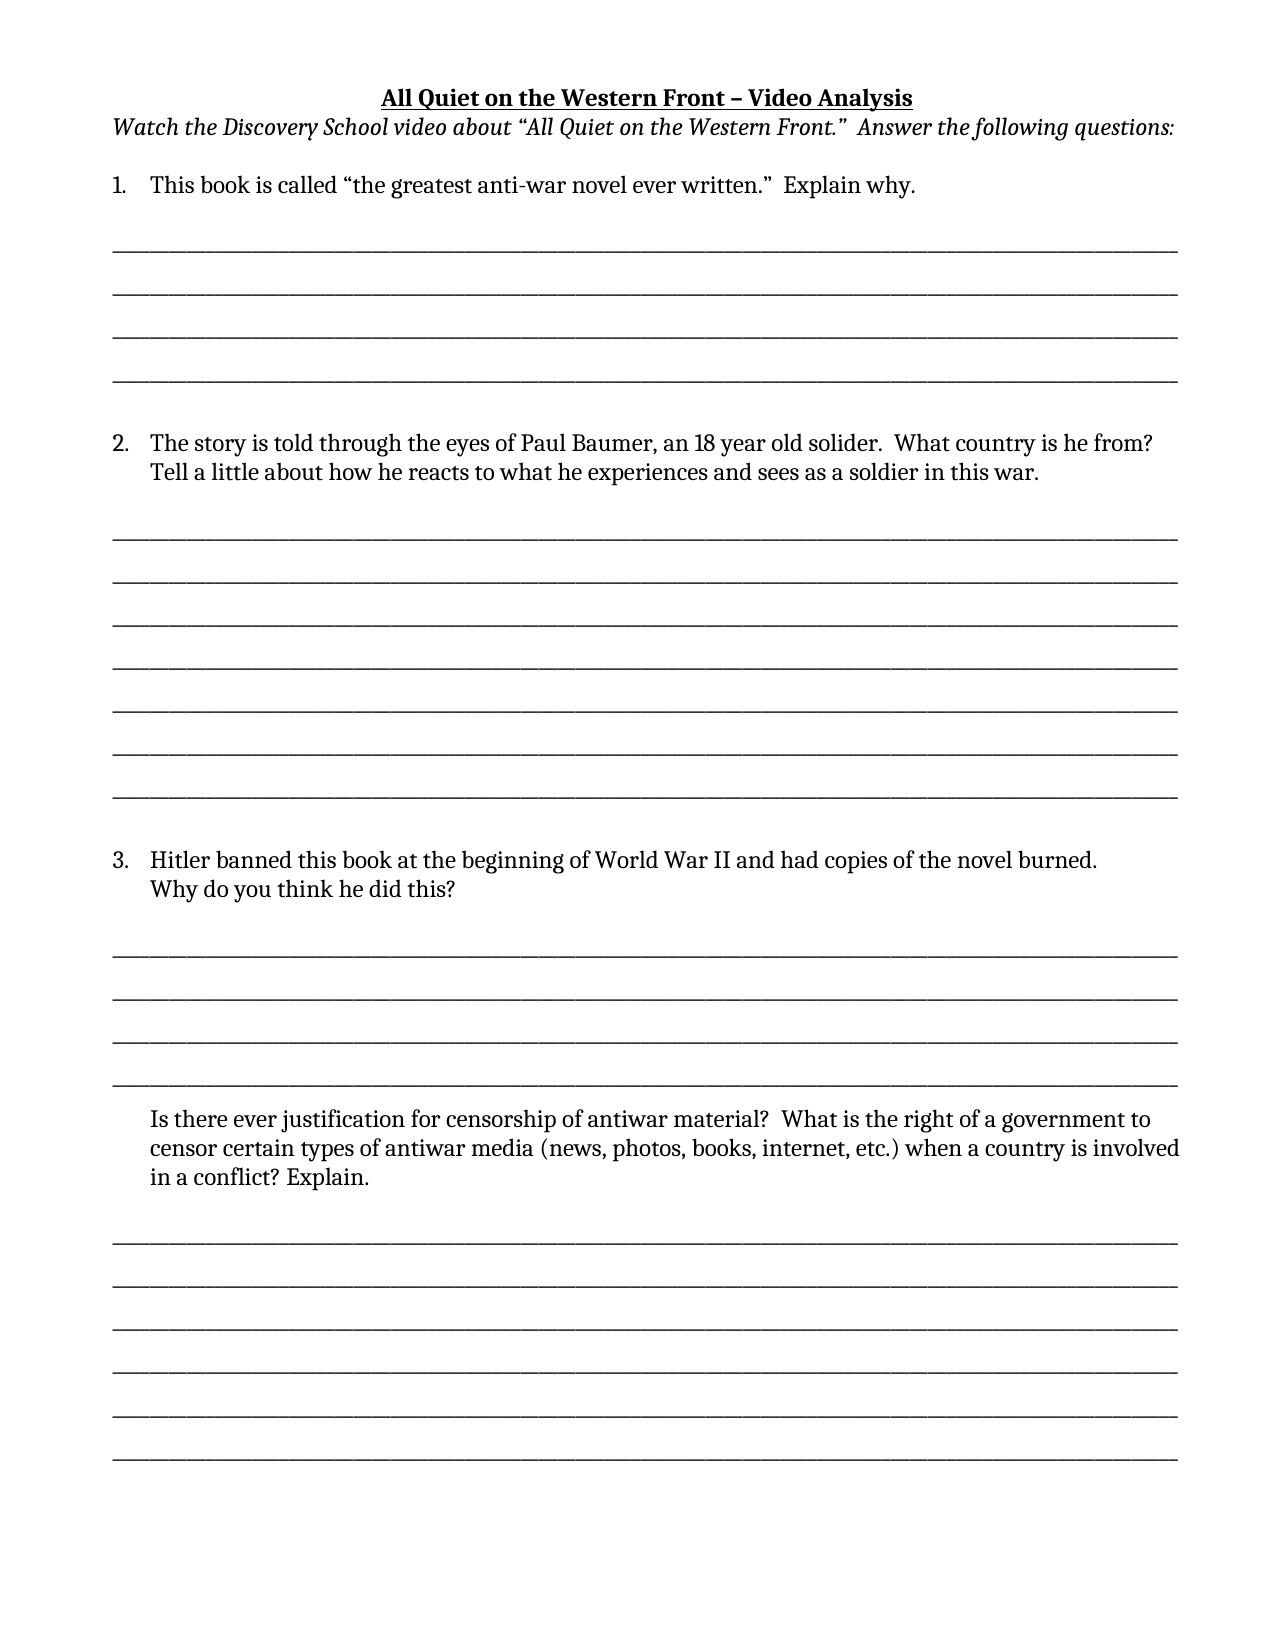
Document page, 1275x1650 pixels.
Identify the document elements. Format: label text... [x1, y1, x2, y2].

list Why do you think he did this? [150, 875, 1181, 904]
text _________________________________________________________________________________________________________________________________________________________________________________________________________________________________________________________________________________________________________________________________________________________ [112, 688, 1181, 803]
list Hitler banned this book at the beginning of World War II and had copies of the novel burned. [112, 846, 1181, 875]
text Watch the Discovery School video about “All Quiet on the Western Front.” Answer the following questions: [112, 113, 1181, 142]
text All Quiet on the Western Front – Video Analysis [112, 84, 1181, 113]
text ______________________________________________________________________________________________________________________________________________________________________________________________________________________________________ [112, 1392, 1181, 1464]
list This book is called “the greatest anti-war novel ever written.” Explain why. [112, 171, 1181, 199]
list Is there ever justification for censorship of antiwar material? What is the right of a government to censor certain types of antiwar media (news, photos, books, internet, etc.) when a country is involved in a conflict? Explain. [150, 1105, 1181, 1191]
list The story is told through the eyes of Paul Baumer, an 18 year old solider. What country is he from? Tell a little about how he reacts to what he experiences and sees as a soldier in this war. [112, 429, 1181, 487]
